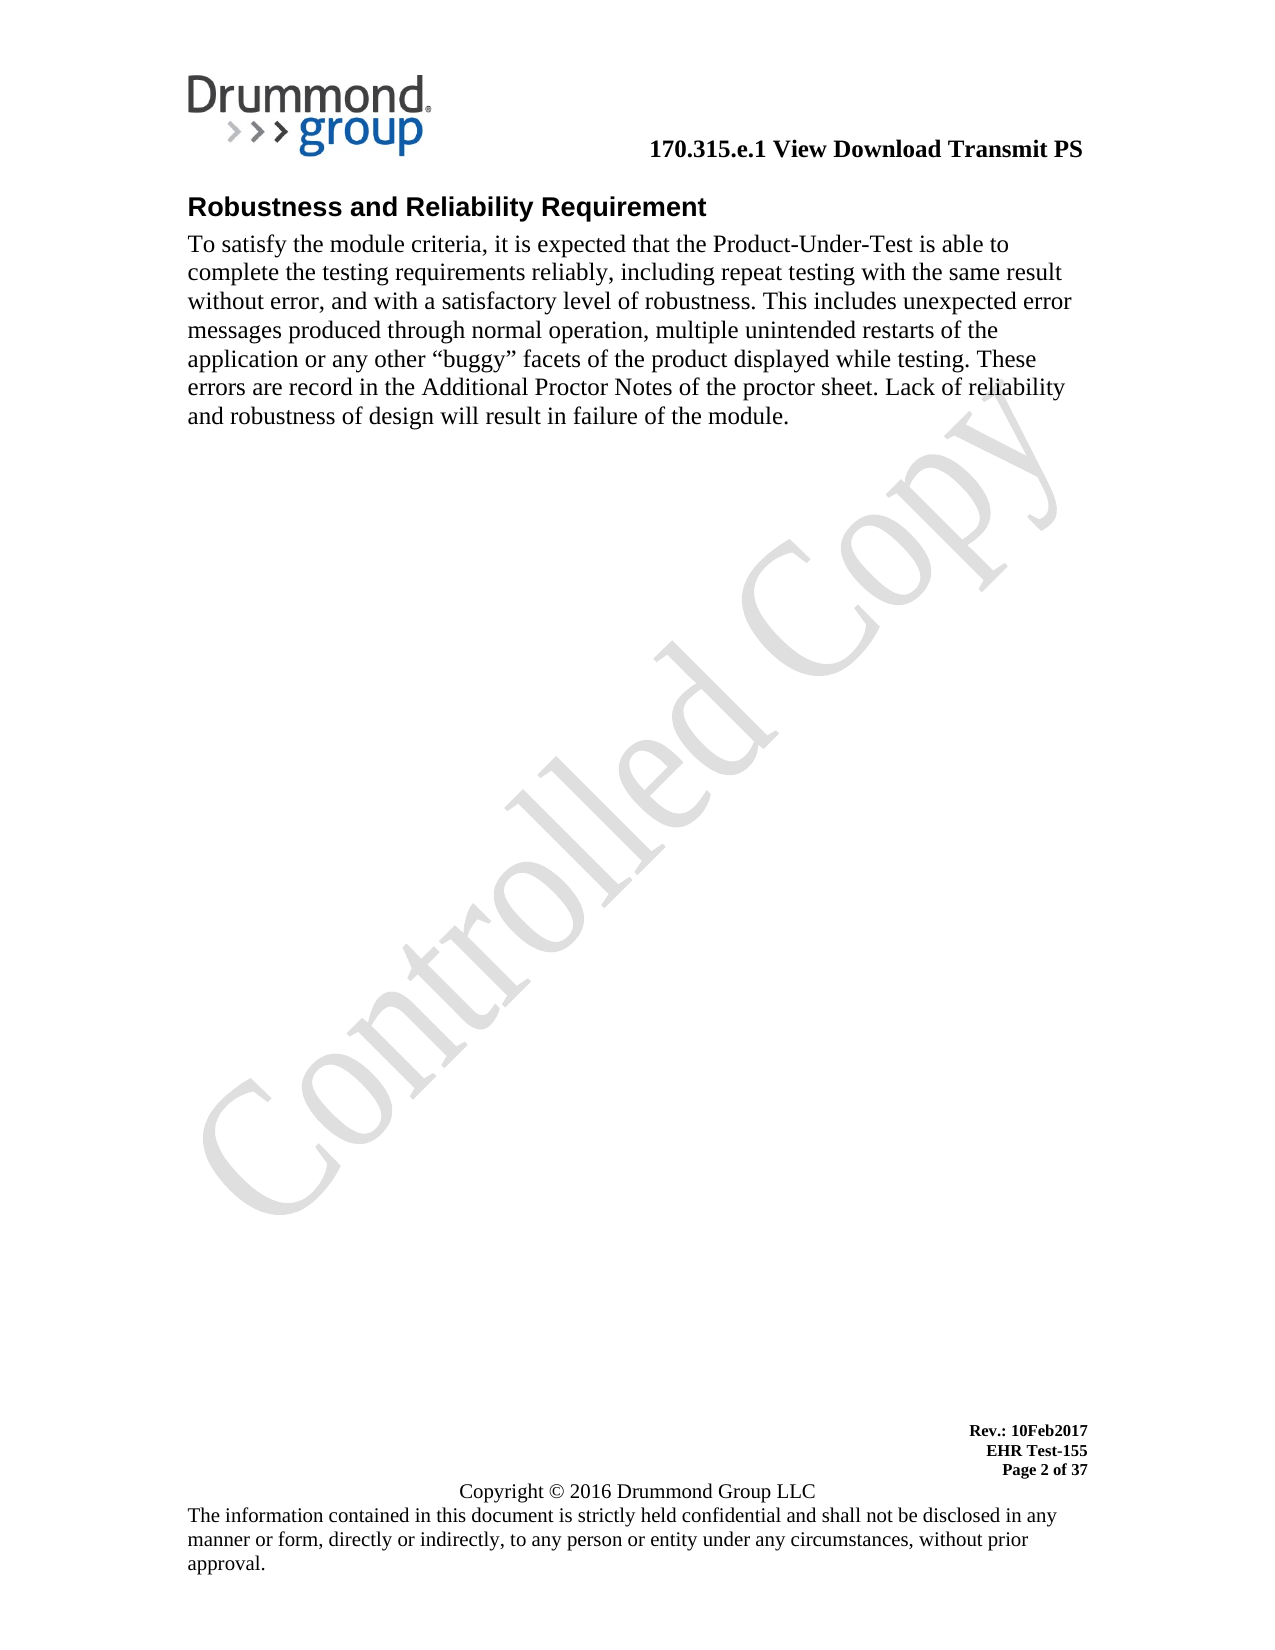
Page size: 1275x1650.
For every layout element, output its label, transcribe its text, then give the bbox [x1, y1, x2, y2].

picture [187, 75, 433, 157]
subtitle Robustness and Reliability Requirement [187, 191, 1087, 222]
text To satisfy the module criteria, it is expected that the Product-Under-Test is able to complete the testing requirements reliably, including repeat testing with the same result without error, and with a satisfactory level of robustness. This includes unexpected error messages produced through normal operation, multiple unintended restarts of the application or any other “buggy” facets of the product displayed while testing. These errors are record in the Additional Proctor Notes of the proctor sheet. Lack of reliability and robustness of design will result in failure of the module. [187, 229, 1087, 430]
